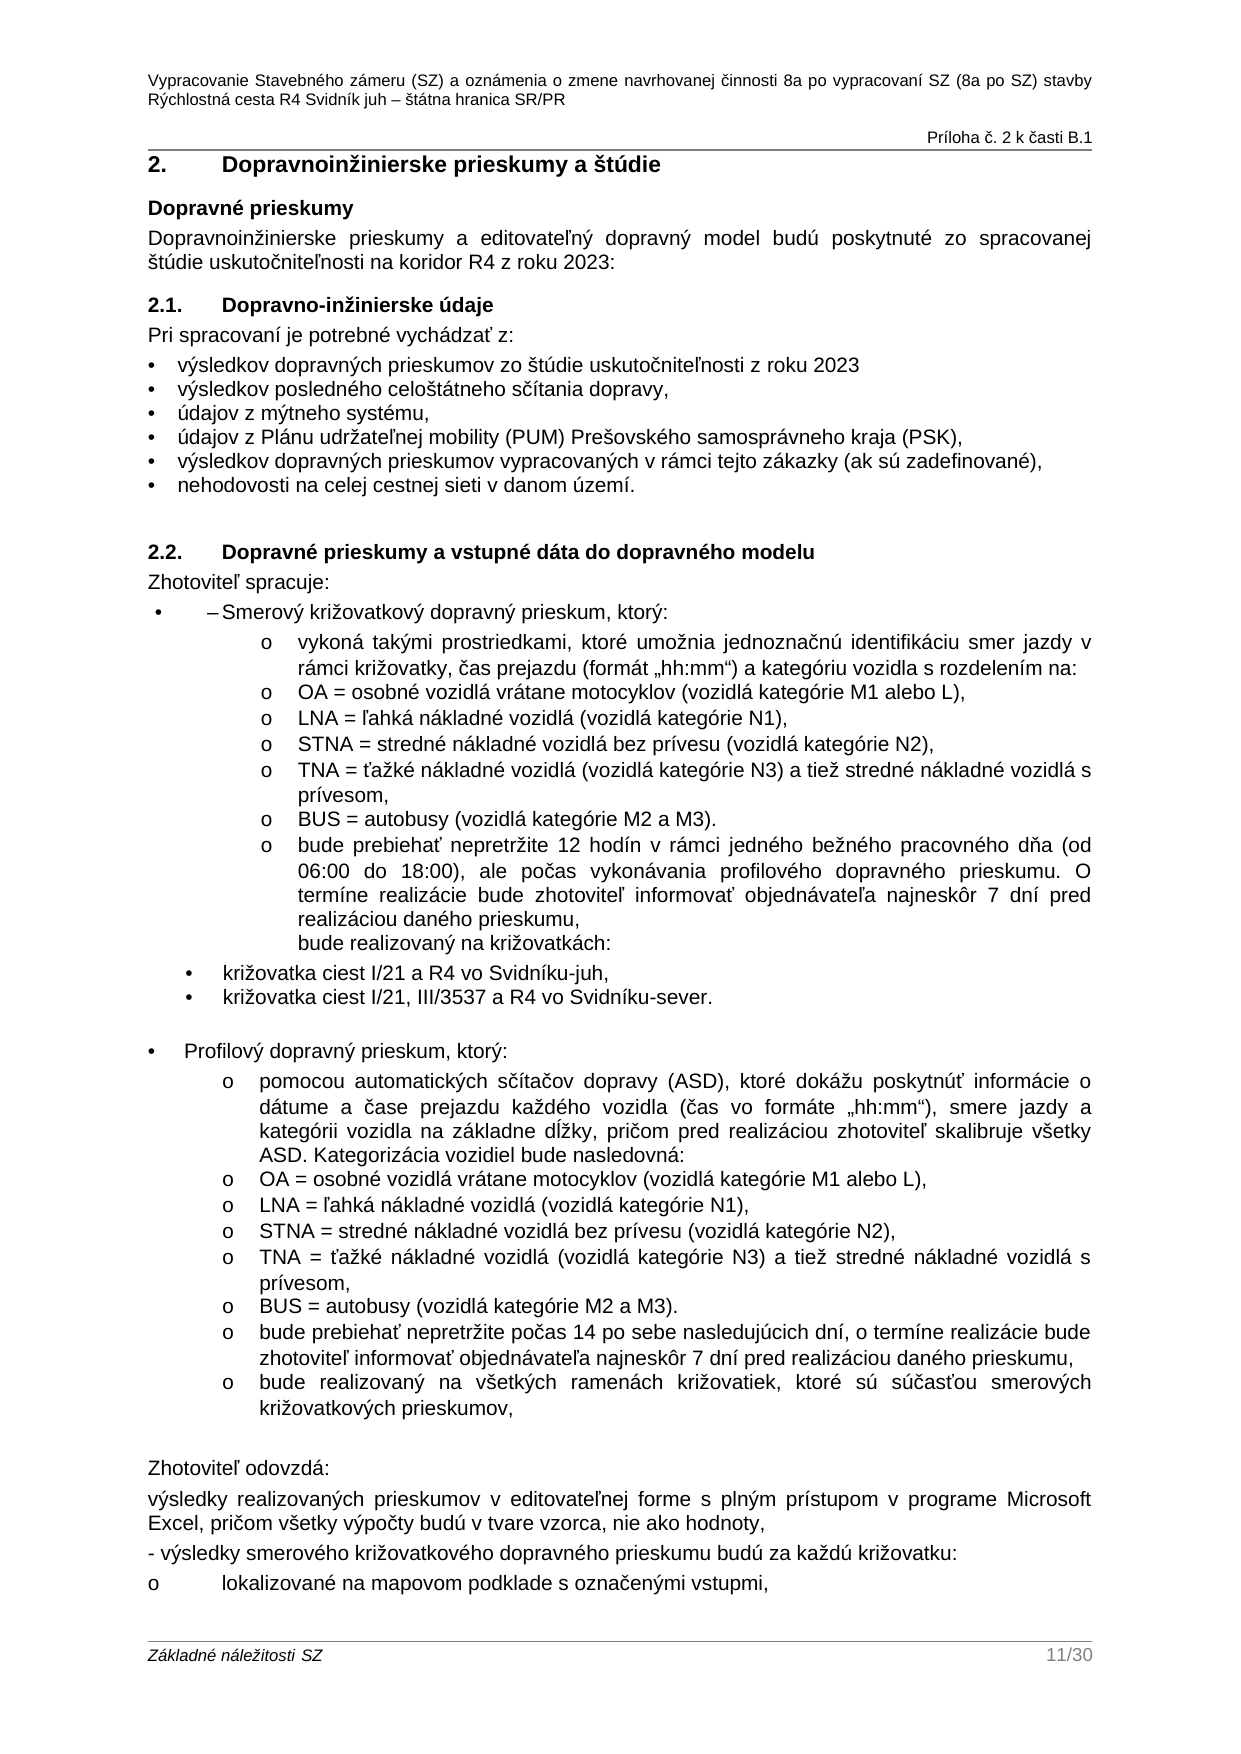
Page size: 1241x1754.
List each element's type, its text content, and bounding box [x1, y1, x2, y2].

list BUS = autobusy (vozidlá kategórie M2 a M3). [222, 1294, 1092, 1320]
text Zhotoviteľ odovzdá: [148, 1456, 1092, 1480]
list križovatka ciest I/21, III/3537 a R4 vo Svidníku-sever. [185, 985, 1092, 1009]
list údajov z mýtneho systému, [148, 401, 1092, 425]
text výsledky realizovaných prieskumov v editovateľnej forme s plným prístupom v programe Microsoft Excel, pričom všetky výpočty budú v tvare vzorca, nie ako hodnoty, [148, 1486, 1092, 1534]
text Zhotoviteľ spracuje: [148, 570, 1092, 594]
list križovatka ciest I/21 a R4 vo Svidníku-juh, [185, 961, 1092, 985]
text o lokalizované na mapovom podklade s označenými vstupmi, [148, 1571, 1092, 1595]
text Dopravné prieskumy [148, 196, 1092, 220]
list Dopravno-inžinierske údaje [148, 293, 1092, 317]
list výsledkov dopravných prieskumov zo štúdie uskutočniteľnosti z roku 2023 [148, 353, 1092, 377]
list STNA = stredné nákladné vozidlá bez prívesu (vozidlá kategórie N2), [260, 732, 1092, 757]
list TNA = ťažké nákladné vozidlá (vozidlá kategórie N3) a tiež stredné nákladné vozidlá s prívesom, [222, 1244, 1092, 1294]
list bude prebiehať nepretržite 12 hodín v rámci jedného bežného pracovného dňa (od 06:00 do 18:00), ale počas vykonávania profilového dopravného prieskumu. O termíne realizácie bude zhotoviteľ informovať objednávateľa najneskôr 7 dní pred realizáciou daného prieskumu, [260, 833, 1092, 931]
list TNA = ťažké nákladné vozidlá (vozidlá kategórie N3) a tiež stredné nákladné vozidlá s prívesom, [260, 757, 1092, 807]
list OA = osobné vozidlá vrátane motocyklov (vozidlá kategórie M1 alebo L), [260, 680, 1092, 706]
list pomocou automatických sčítačov dopravy (ASD), ktoré dokážu poskytnúť informácie o dátume a čase prejazdu každého vozidla (čas vo formáte „hh:mm“), smere jazdy a kategórii vozidla na základne dĺžky, pričom pred realizáciou zhotoviteľ skalibruje všetky ASD. Kategorizácia vozidiel bude nasledovná: [222, 1069, 1092, 1167]
list nehodovosti na celej cestnej sieti v danom území. [148, 473, 1092, 497]
list BUS = autobusy (vozidlá kategórie M2 a M3). [260, 807, 1092, 833]
list bude realizovaný na všetkých ramenách križovatiek, ktoré sú súčasťou smerových križovatkových prieskumov, [222, 1370, 1092, 1420]
list výsledkov dopravných prieskumov vypracovaných v rámci tejto zákazky (ak sú zadefinované), [148, 449, 1092, 473]
list bude realizovaný na križovatkách: [298, 931, 1092, 955]
list LNA = ľahká nákladné vozidlá (vozidlá kategórie N1), [260, 706, 1092, 732]
list vykoná takými prostriedkami, ktoré umožnia jednoznačnú identifikáciu smer jazdy v rámci križovatky, čas prejazdu (formát „hh:mm“) a kategóriu vozidla s rozdelením na: [260, 630, 1092, 680]
list OA = osobné vozidlá vrátane motocyklov (vozidlá kategórie M1 alebo L), [222, 1167, 1092, 1193]
text • Profilový dopravný prieskum, ktorý: [148, 1039, 1092, 1063]
list – Smerový križovatkový dopravný prieskum, ktorý: [154, 600, 1092, 624]
list Dopravné prieskumy a vstupné dáta do dopravného modelu [148, 539, 1092, 563]
list údajov z Plánu udržateľnej mobility (PUM) Prešovského samosprávneho kraja (PSK), [148, 425, 1092, 449]
list bude prebiehať nepretržite počas 14 po sebe nasledujúcich dní, o termíne realizácie bude zhotoviteľ informovať objednávateľa najneskôr 7 dní pred realizáciou daného prieskumu, [222, 1320, 1092, 1370]
text Pri spracovaní je potrebné vychádzať z: [148, 323, 1092, 347]
list STNA = stredné nákladné vozidlá bez prívesu (vozidlá kategórie N2), [222, 1219, 1092, 1244]
text Dopravnoinžinierske prieskumy a editovateľný dopravný model budú poskytnuté zo spracovanej štúdie uskutočniteľnosti na koridor R4 z roku 2023: [148, 226, 1092, 274]
list LNA = ľahká nákladné vozidlá (vozidlá kategórie N1), [222, 1193, 1092, 1219]
list výsledkov posledného celoštátneho sčítania dopravy, [148, 377, 1092, 401]
text - výsledky smerového križovatkového dopravného prieskumu budú za každú križovatku: [148, 1541, 1092, 1564]
list Dopravnoinžinierske prieskumy a štúdie [148, 151, 1092, 177]
